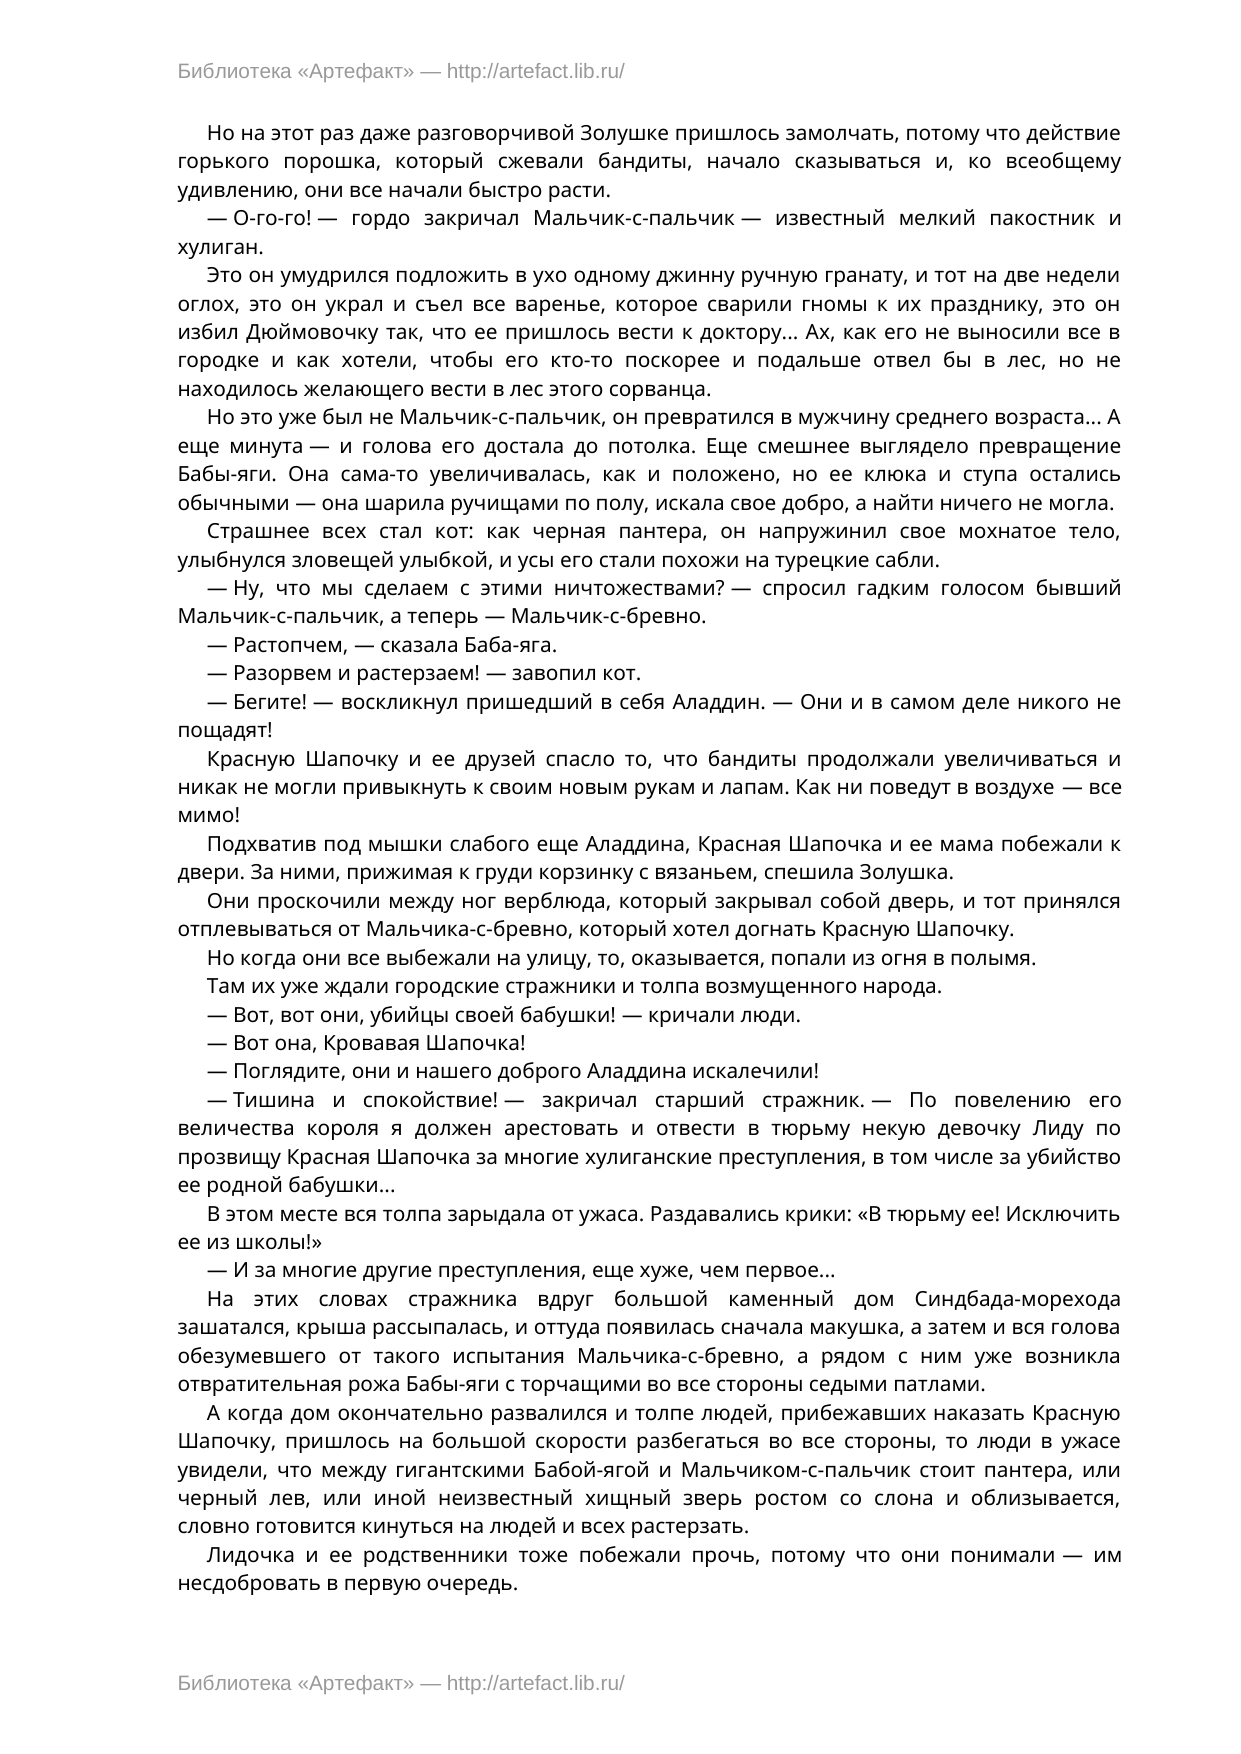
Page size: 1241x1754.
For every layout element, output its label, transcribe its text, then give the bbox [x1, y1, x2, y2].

text — Ну, что мы сделаем с этими ничтожествами? — спросил гадким голосом бывший Мальчик-с-пальчик, а теперь — Мальчик-с-бревно. [177, 573, 1122, 630]
text Лидочка и ее родственники тоже побежали прочь, потому что они понимали — им несдобровать в первую очередь. [177, 1540, 1122, 1597]
text — Тишина и спокойствие! — закричал старший стражник. — По повелению его величества короля я должен арестовать и отвести в тюрьму некую девочку Лиду по прозвищу Красная Шапочка за многие хулиганские преступления, в том числе за убийство ее родной бабушки... [177, 1085, 1122, 1199]
text — Вот она, Кровавая Шапочка! [177, 1028, 1122, 1057]
text А когда дом окончательно развалился и толпе людей, прибежавших наказать Красную Шапочку, пришлось на большой скорости разбегаться во все стороны, то люди в ужасе увидели, что между гигантскими Бабой-ягой и Мальчиком-с-пальчик стоит пантера, или черный лев, или иной неизвестный хищный зверь ростом со слона и облизывается, словно готовится кинуться на людей и всех растерзать. [177, 1398, 1122, 1540]
text Подхватив под мышки слабого еще Аладдина, Красная Шапочка и ее мама побежали к двери. За ними, прижимая к груди корзинку с вязаньем, спешила Золушка. [177, 829, 1122, 886]
text — Вот, вот они, убийцы своей бабушки! — кричали люди. [177, 1000, 1122, 1028]
text В этом месте вся толпа зарыдала от ужаса. Раздавались крики: «В тюрьму ее! Исключить ее из школы!» [177, 1199, 1122, 1256]
text Они проскочили между ног верблюда, который закрывал собой дверь, и тот принялся отплевываться от Мальчика-с-бревно, который хотел догнать Красную Шапочку. [177, 886, 1122, 943]
text Это он умудрился подложить в ухо одному джинну ручную гранату, и тот на две недели оглох, это он украл и съел все варенье, которое сварили гномы к их празднику, это он избил Дюймовочку так, что ее пришлось вести к доктору... Ах, как его не выносили все в городке и как хотели, чтобы его кто-то поскорее и подальше отвел бы в лес, но не находилось желающего вести в лес этого сорванца. [177, 260, 1122, 402]
text Страшнее всех стал кот: как черная пантера, он напружинил свое мохнатое тело, улыбнулся зловещей улыбкой, и усы его стали похожи на турецкие сабли. [177, 516, 1122, 573]
text Но когда они все выбежали на улицу, то, оказывается, попали из огня в полымя. [177, 943, 1122, 971]
text — И за многие другие преступления, еще хуже, чем первое... [177, 1256, 1122, 1284]
text — Разорвем и растерзаем! — завопил кот. [177, 658, 1122, 687]
text Но это уже был не Мальчик-с-пальчик, он превратился в мужчину среднего возраста... А еще минута — и голова его достала до потолка. Еще смешнее выглядело превращение Бабы-яги. Она сама-то увеличивалась, как и положено, но ее клюка и ступа остались обычными — она шарила ручищами по полу, искала свое добро, а найти ничего не могла. [177, 402, 1122, 516]
text Но на этот раз даже разговорчивой Золушке пришлось замолчать, потому что действие горького порошка, который сжевали бандиты, начало сказываться и, ко всеобщему удивлению, они все начали быстро расти. [177, 118, 1122, 203]
text — Растопчем, — сказала Баба-яга. [177, 630, 1122, 658]
text — Бегите! — воскликнул пришедший в себя Аладдин. — Они и в самом деле никого не пощадят! [177, 687, 1122, 744]
text — О-го-го! — гордо закричал Мальчик-с-пальчик — известный мелкий пакостник и хулиган. [177, 203, 1122, 260]
text На этих словах стражника вдруг большой каменный дом Синдбада-морехода зашатался, крыша рассыпалась, и оттуда появилась сначала макушка, а затем и вся голова обезумевшего от такого испытания Мальчика-с-бревно, а рядом с ним уже возникла отвратительная рожа Бабы-яги с торчащими во все стороны седыми патлами. [177, 1284, 1122, 1398]
text Там их уже ждали городские стражники и толпа возмущенного народа. [177, 971, 1122, 1000]
text — Поглядите, они и нашего доброго Аладдина искалечили! [177, 1057, 1122, 1085]
text Красную Шапочку и ее друзей спасло то, что бандиты продолжали увеличиваться и никак не могли привыкнуть к своим новым рукам и лапам. Как ни поведут в воздухе — все мимо! [177, 744, 1122, 829]
